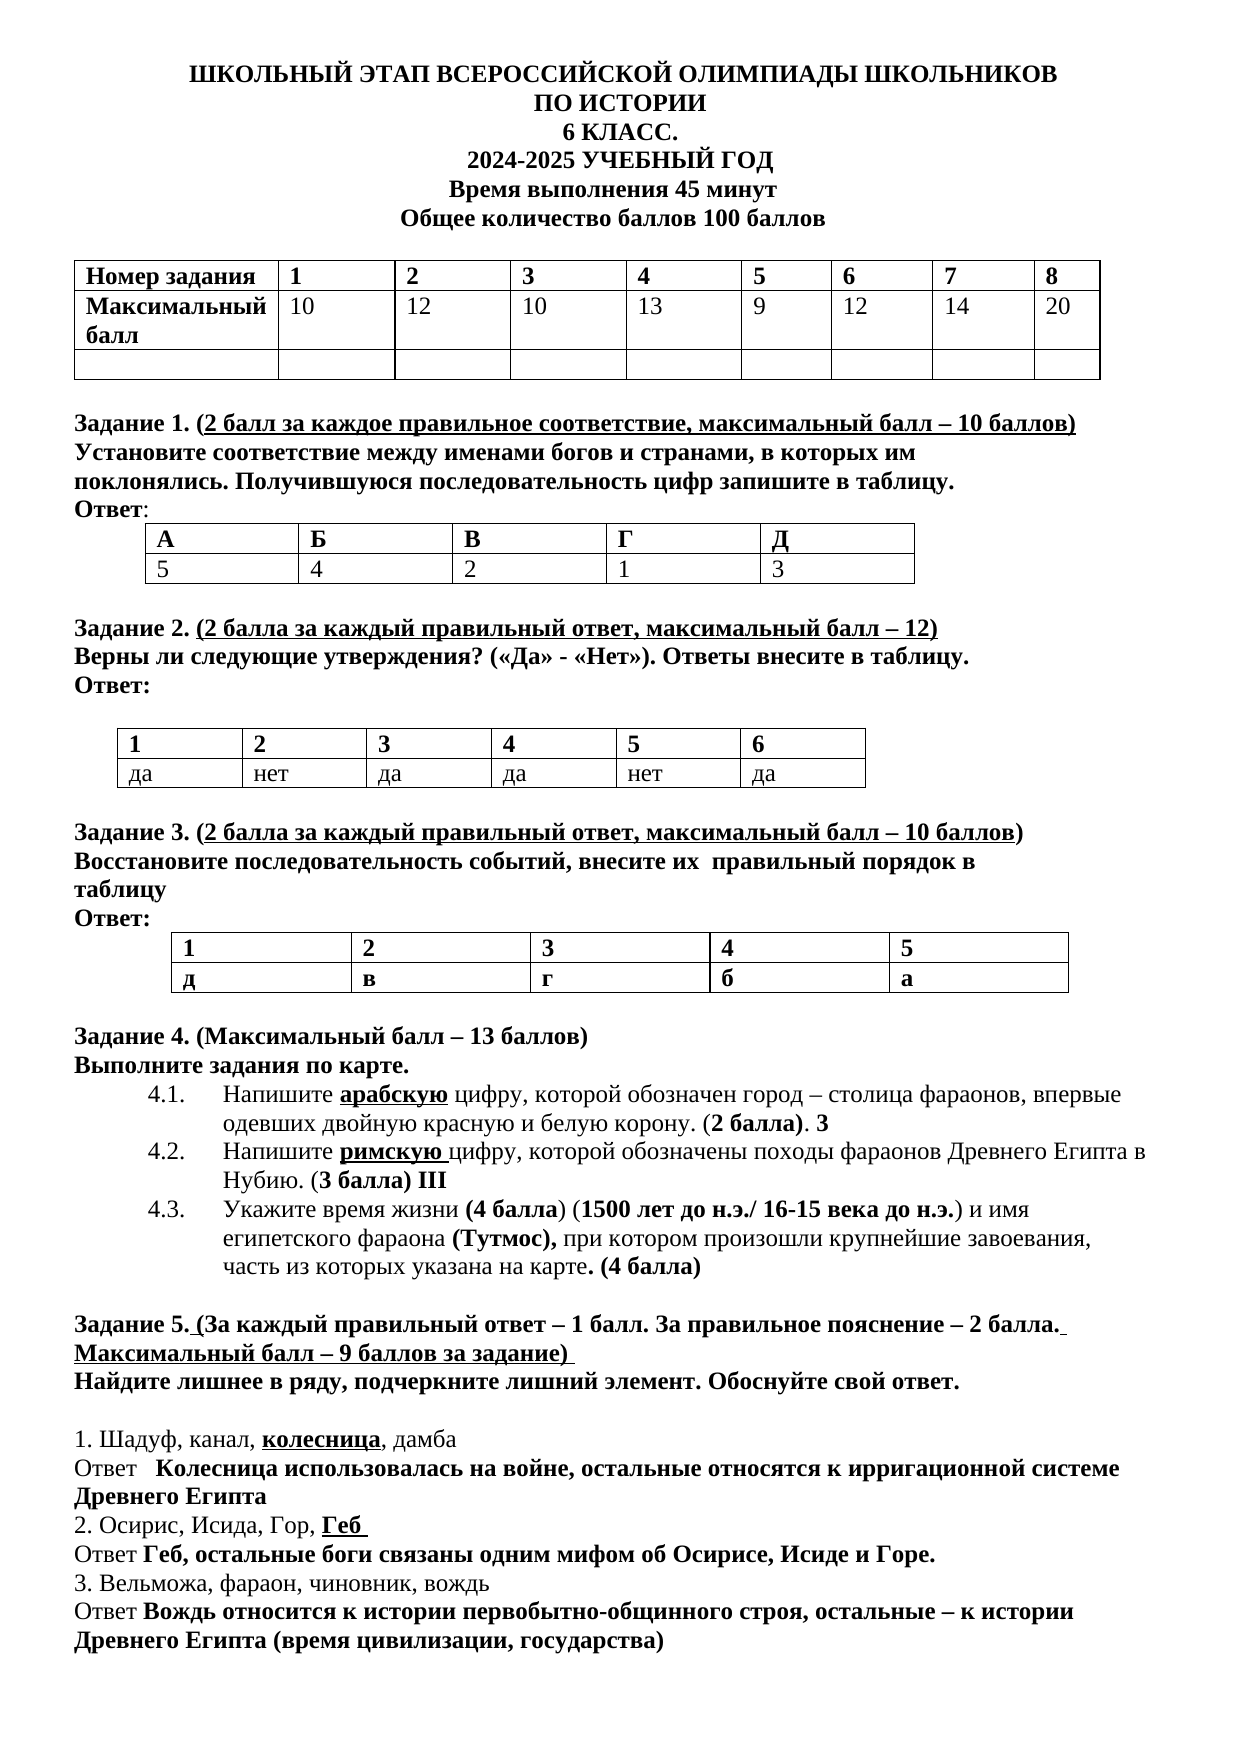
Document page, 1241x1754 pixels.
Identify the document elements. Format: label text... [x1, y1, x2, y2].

table_cell 14 [933, 291, 1034, 349]
table_cell 2 [453, 554, 606, 583]
text Установите соответствие между именами богов и странами, в которых им [74, 437, 1152, 466]
table_header 2 [243, 729, 366, 757]
text Восстановите последовательность событий, внесите их правильный порядок в [74, 846, 1152, 874]
table_cell да [367, 759, 491, 787]
table_cell 20 [1035, 291, 1099, 349]
table_cell 10 [511, 291, 626, 349]
text Задание 4. (Максимальный балл – 13 баллов) [74, 1021, 1152, 1050]
table_cell б [711, 963, 889, 992]
table_cell да [492, 759, 616, 787]
text таблицу [74, 874, 1152, 903]
table_cell 3 [761, 554, 914, 583]
table_header Номер задания [75, 261, 278, 290]
text Ответ: [74, 670, 1152, 699]
table_header 5 [742, 261, 831, 290]
text Общее количество баллов 100 баллов [74, 203, 1152, 232]
table_cell д [172, 963, 351, 992]
text ШКОЛЬНЫЙ ЭТАП ВСЕРОССИЙСКОЙ ОЛИМПИАДЫ ШКОЛЬНИКОВ [89, 59, 1152, 88]
table_header 5 [890, 933, 1068, 962]
text Ответ: [74, 903, 1152, 932]
list Напишите римскую цифру, которой обозначены походы фараонов Древнего Египта в Нубию. (3 балла) III [148, 1136, 1152, 1194]
table_cell нет [243, 759, 366, 787]
table_cell 13 [627, 291, 741, 349]
table_header 1 [118, 729, 242, 757]
table_cell [279, 350, 394, 378]
text Выполните задания по карте. [74, 1050, 1152, 1079]
table_header 6 [741, 729, 865, 757]
table_cell [396, 350, 510, 378]
text Задание 3. (2 балла за каждый правильный ответ, максимальный балл – 10 баллов) [74, 817, 1152, 846]
list Напишите арабскую цифру, которой обозначен город – столица фараонов, впервые одевших двойную красную и белую корону. (2 балла). 3 [148, 1079, 1152, 1136]
text 1. Шадуф, канал, колесница, дамба [74, 1424, 1152, 1453]
table_header А [146, 524, 298, 553]
text Время выполнения 45 минут [74, 174, 1152, 203]
text Ответ: [74, 494, 1152, 523]
table_header 4 [492, 729, 616, 757]
text ПО ИСТОРИИ [89, 88, 1152, 117]
table_header В [453, 524, 606, 553]
text Ответ Колесница использовалась на войне, остальные относятся к ирригационной системе Древнего Египта [74, 1453, 1152, 1510]
table_cell [511, 350, 626, 378]
table_header 2 [396, 261, 510, 290]
text Верны ли следующие утверждения? («Да» - «Нет»). Ответы внесите в таблицу. [74, 641, 1152, 670]
table_cell в [352, 963, 530, 992]
table_cell 9 [742, 291, 831, 349]
text 2024-2025 УЧЕБНЫЙ ГОД [89, 145, 1152, 174]
table_cell нет [617, 759, 740, 787]
table_cell 5 [146, 554, 298, 583]
table_cell 4 [299, 554, 452, 583]
text Задание 1. (2 балл за каждое правильное соответствие, максимальный балл – 10 баллов) [74, 408, 1152, 437]
table_header 1 [279, 261, 394, 290]
table_cell [832, 350, 932, 378]
table_cell [75, 350, 278, 378]
table_cell 1 [607, 554, 760, 583]
table_cell г [531, 963, 709, 992]
text поклонялись. Получившуюся последовательность цифр запишите в таблицу. [74, 466, 1152, 494]
table_header 1 [172, 933, 351, 962]
table_cell [627, 350, 741, 378]
table_cell да [118, 759, 242, 787]
text Ответ Геб, остальные боги связаны одним мифом об Осирисе, Исиде и Горе. [74, 1539, 1152, 1568]
text Ответ Вождь относится к истории первобытно-общинного строя, остальные – к истории Древнего Египта (время цивилизации, государства) [74, 1596, 1152, 1654]
table_header 5 [617, 729, 740, 757]
table_cell 12 [832, 291, 932, 349]
table_header Д [761, 524, 914, 553]
table_cell да [741, 759, 865, 787]
text Задание 2. (2 балла за каждый правильный ответ, максимальный балл – 12) [74, 613, 1152, 641]
text 6 КЛАСС. [89, 117, 1152, 145]
text Задание 5. (За каждый правильный ответ – 1 балл. За правильное пояснение – 2 балла. Максимальный балл – 9 баллов за задание) [74, 1309, 1152, 1366]
text 3. Вельможа, фараон, чиновник, вождь [74, 1568, 1152, 1596]
table_header 7 [933, 261, 1034, 290]
text 2. Осирис, Исида, Гор, Геб [74, 1510, 1152, 1539]
table_header 4 [711, 933, 889, 962]
table_cell 12 [396, 291, 510, 349]
table_cell [742, 350, 831, 378]
list Укажите время жизни (4 балла) (1500 лет до н.э./ 16-15 века до н.э.) и имя египетского фараона (Тутмос), при котором произошли крупнейшие завоевания, часть из которых указана на карте. (4 балла) [148, 1194, 1152, 1280]
text Найдите лишнее в ряду, подчеркните лишний элемент. Обоснуйте свой ответ. [74, 1366, 1152, 1395]
table_header Б [299, 524, 452, 553]
table_header Г [607, 524, 760, 553]
table_cell а [890, 963, 1068, 992]
table_cell [1035, 350, 1099, 378]
table_header 4 [627, 261, 741, 290]
table_cell 10 [279, 291, 394, 349]
table_header 3 [511, 261, 626, 290]
table_cell Максимальный балл [75, 291, 278, 349]
table_cell [933, 350, 1034, 378]
table_header 6 [832, 261, 932, 290]
table_header 3 [531, 933, 709, 962]
table_header 8 [1035, 261, 1099, 290]
table_header 2 [352, 933, 530, 962]
table_header 3 [367, 729, 491, 757]
